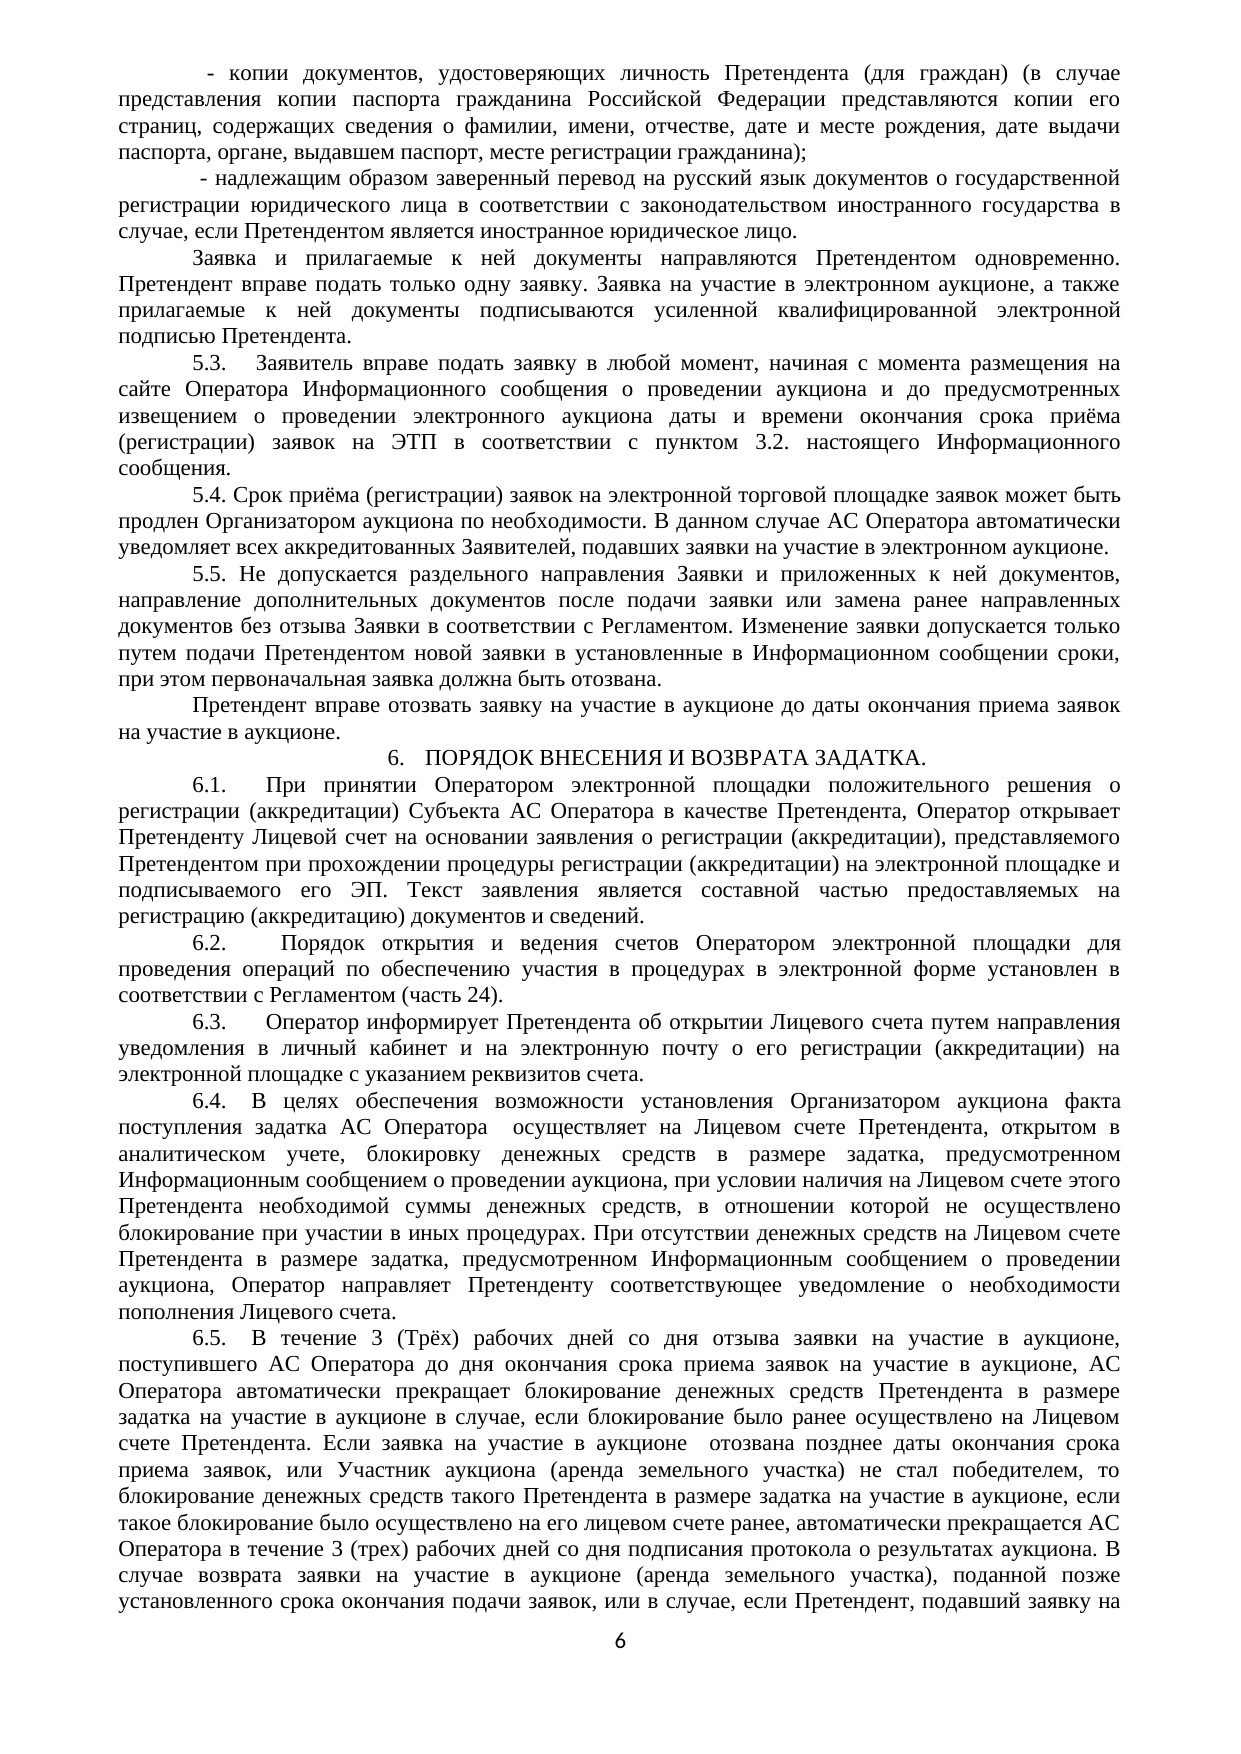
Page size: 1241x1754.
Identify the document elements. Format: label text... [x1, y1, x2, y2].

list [118, 1324, 1122, 1614]
list Оператор информирует Претендента об открытии Лицевого счета путем направления уведомления в личный кабинет и на электронную почту о его регистрации (аккредитации) на электронной площадке с указанием реквизитов счета. [118, 1008, 1122, 1087]
text 5.5. Не допускается раздельного направления Заявки и приложенных к ней документов, направление дополнительных документов после подачи заявки или замена ранее направленных документов без отзыва Заявки в соответствии с Регламентом. Изменение заявки допускается только путем подачи Претендентом новой заявки в установленные в Информационном сообщении сроки, при этом первоначальная заявка должна быть отозвана. [118, 560, 1122, 692]
list В целях обеспечения возможности установления Организатором аукциона факта поступления задатка АС Оператора осуществляет на Лицевом счете Претендента, открытом в аналитическом учете, блокировку денежных средств в размере задатка, предусмотренном Информационным сообщением о проведении аукциона, при условии наличия на Лицевом счете этого Претендента необходимой суммы денежных средств, в отношении которой не осуществлено блокирование при участии в иных процедурах. При отсутствии денежных средств на Лицевом счете Претендента в размере задатка, предусмотренном Информационным сообщением о проведении аукциона, Оператор направляет Претенденту соответствующее уведомление о необходимости пополнения Лицевого счета. [118, 1087, 1122, 1324]
list Порядок открытия и ведения счетов Оператором электронной площадки для проведения операций по обеспечению участия в процедурах в электронной форме установлен в соответствии с Регламентом (часть 24). [118, 929, 1122, 1008]
text - копии документов, удостоверяющих личность Претендента (для граждан) (в случае представления копии паспорта гражданина Российской Федерации представляются копии его страниц, содержащих сведения о фамилии, имени, отчестве, дате и месте рождения, дате выдачи паспорта, органе, выдавшем паспорт, месте регистрации гражданина); [118, 59, 1122, 164]
text 5.4. Срок приёма (регистрации) заявок на электронной торговой площадке заявок может быть продлен Организатором аукциона по необходимости. В данном случае АС Оператора автоматически уведомляет всех аккредитованных Заявителей, подавших заявки на участие в электронном аукционе. [118, 481, 1122, 560]
text Претендент вправе отозвать заявку на участие в аукционе до даты окончания приема заявок на участие в аукционе. [118, 692, 1122, 744]
text Заявка и прилагаемые к ней документы направляются Претендентом одновременно. Претендент вправе подать только одну заявку. Заявка на участие в электронном аукционе, а также прилагаемые к ней документы подписываются усиленной квалифицированной электронной подписью Претендента. [118, 243, 1122, 349]
list При принятии Оператором электронной площадки положительного решения о регистрации (аккредитации) Субъекта АС Оператора в качестве Претендента, Оператор открывает Претенденту Лицевой счет на основании заявления о регистрации (аккредитации), представляемого Претендентом при прохождении процедуры регистрации (аккредитации) на электронной площадке и подписываемого его ЭП. Текст заявления является составной частью предоставляемых на регистрацию (аккредитацию) документов и сведений. [118, 771, 1122, 929]
text - надлежащим образом заверенный перевод на русский язык документов о государственной регистрации юридического лица в соответствии с законодательством иностранного государства в случае, если Претендентом является иностранное юридическое лицо. [118, 164, 1122, 243]
text 5.3. Заявитель вправе подать заявку в любой момент, начиная с момента размещения на сайте Оператора Информационного сообщения о проведении аукциона и до предусмотренных извещением о проведении электронного аукциона даты и времени окончания срока приёма (регистрации) заявок на ЭТП в соответствии с пунктом 3.2. настоящего Информационного сообщения. [118, 349, 1122, 481]
list ПОРЯДОК ВНЕСЕНИЯ И ВОЗВРАТА ЗАДАТКА. [192, 744, 1122, 771]
